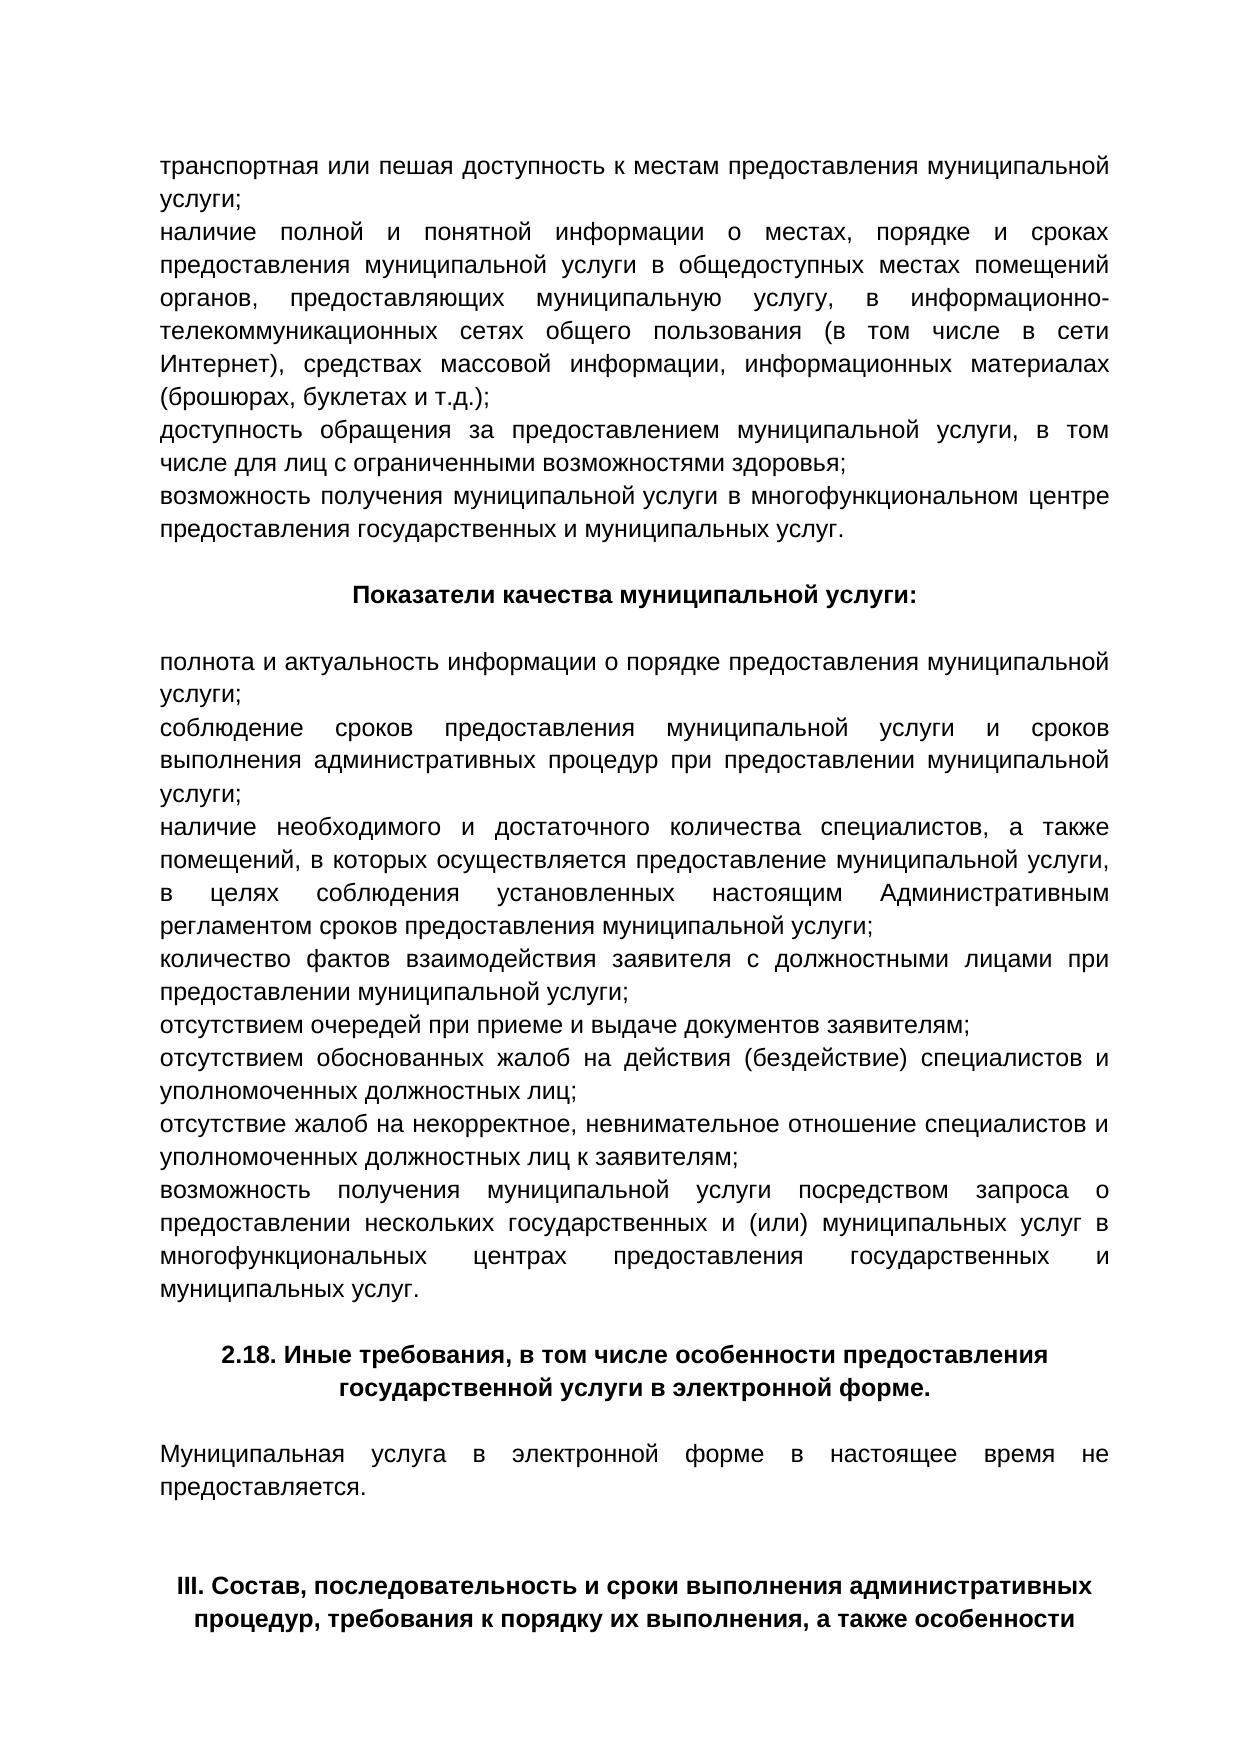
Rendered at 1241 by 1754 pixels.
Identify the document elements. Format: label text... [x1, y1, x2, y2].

text доступность обращения за предоставлением муниципальной услуги, в том числе для лиц с ограниченными возможностями здоровья; [159, 415, 1110, 477]
text транспортная или пешая доступность к местам предоставления муниципальной услуги; [159, 151, 1110, 213]
text количество фактов взаимодействия заявителя с должностными лицами при предоставлении муниципальной услуги; [159, 944, 1110, 1005]
text отсутствием обоснованных жалоб на действия (бездействие) специалистов и уполномоченных должностных лиц; [159, 1043, 1110, 1104]
text возможность получения муниципальной услуги посредством запроса о предоставлении нескольких государственных и (или) муниципальных услуг в многофункциональных центрах предоставления государственных и муниципальных услуг. [159, 1175, 1110, 1303]
text отсутствие жалоб на некорректное, невнимательное отношение специалистов и уполномоченных должностных лиц к заявителям; [159, 1109, 1110, 1171]
text соблюдение сроков предоставления муниципальной услуги и сроков выполнения административных процедур при предоставлении муниципальной услуги; [159, 712, 1110, 807]
text наличие необходимого и достаточного количества специалистов, а также помещений, в которых осуществляется предоставление муниципальной услуги, в целях соблюдения установленных настоящим Административным регламентом сроков предоставления муниципальной услуги; [159, 812, 1110, 939]
text наличие полной и понятной информации о местах, порядке и сроках предоставления муниципальной услуги в общедоступных местах помещений органов, предоставляющих муниципальную услугу, в информационно-телекоммуникационных сетях общего пользования (в том числе в сети Интернет), средствах массовой информации, информационных материалах (брошюрах, буклетах и т.д.); [159, 217, 1110, 411]
text отсутствием очередей при приеме и выдаче документов заявителям; [159, 1010, 1110, 1038]
text возможность получения муниципальной услуги в многофункциональном центре предоставления государственных и муниципальных услуг. [159, 481, 1110, 543]
text Показатели качества муниципальной услуги: [159, 580, 1110, 609]
text 2.18. Иные требования, в том числе особенности предоставления государственной услуги в электронной форме. [159, 1340, 1110, 1402]
text полнота и актуальность информации о порядке предоставления муниципальной услуги; [159, 646, 1110, 708]
text Муниципальная услуга в электронной форме в настоящее время не предоставляется. [159, 1439, 1110, 1501]
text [159, 1571, 1110, 1633]
